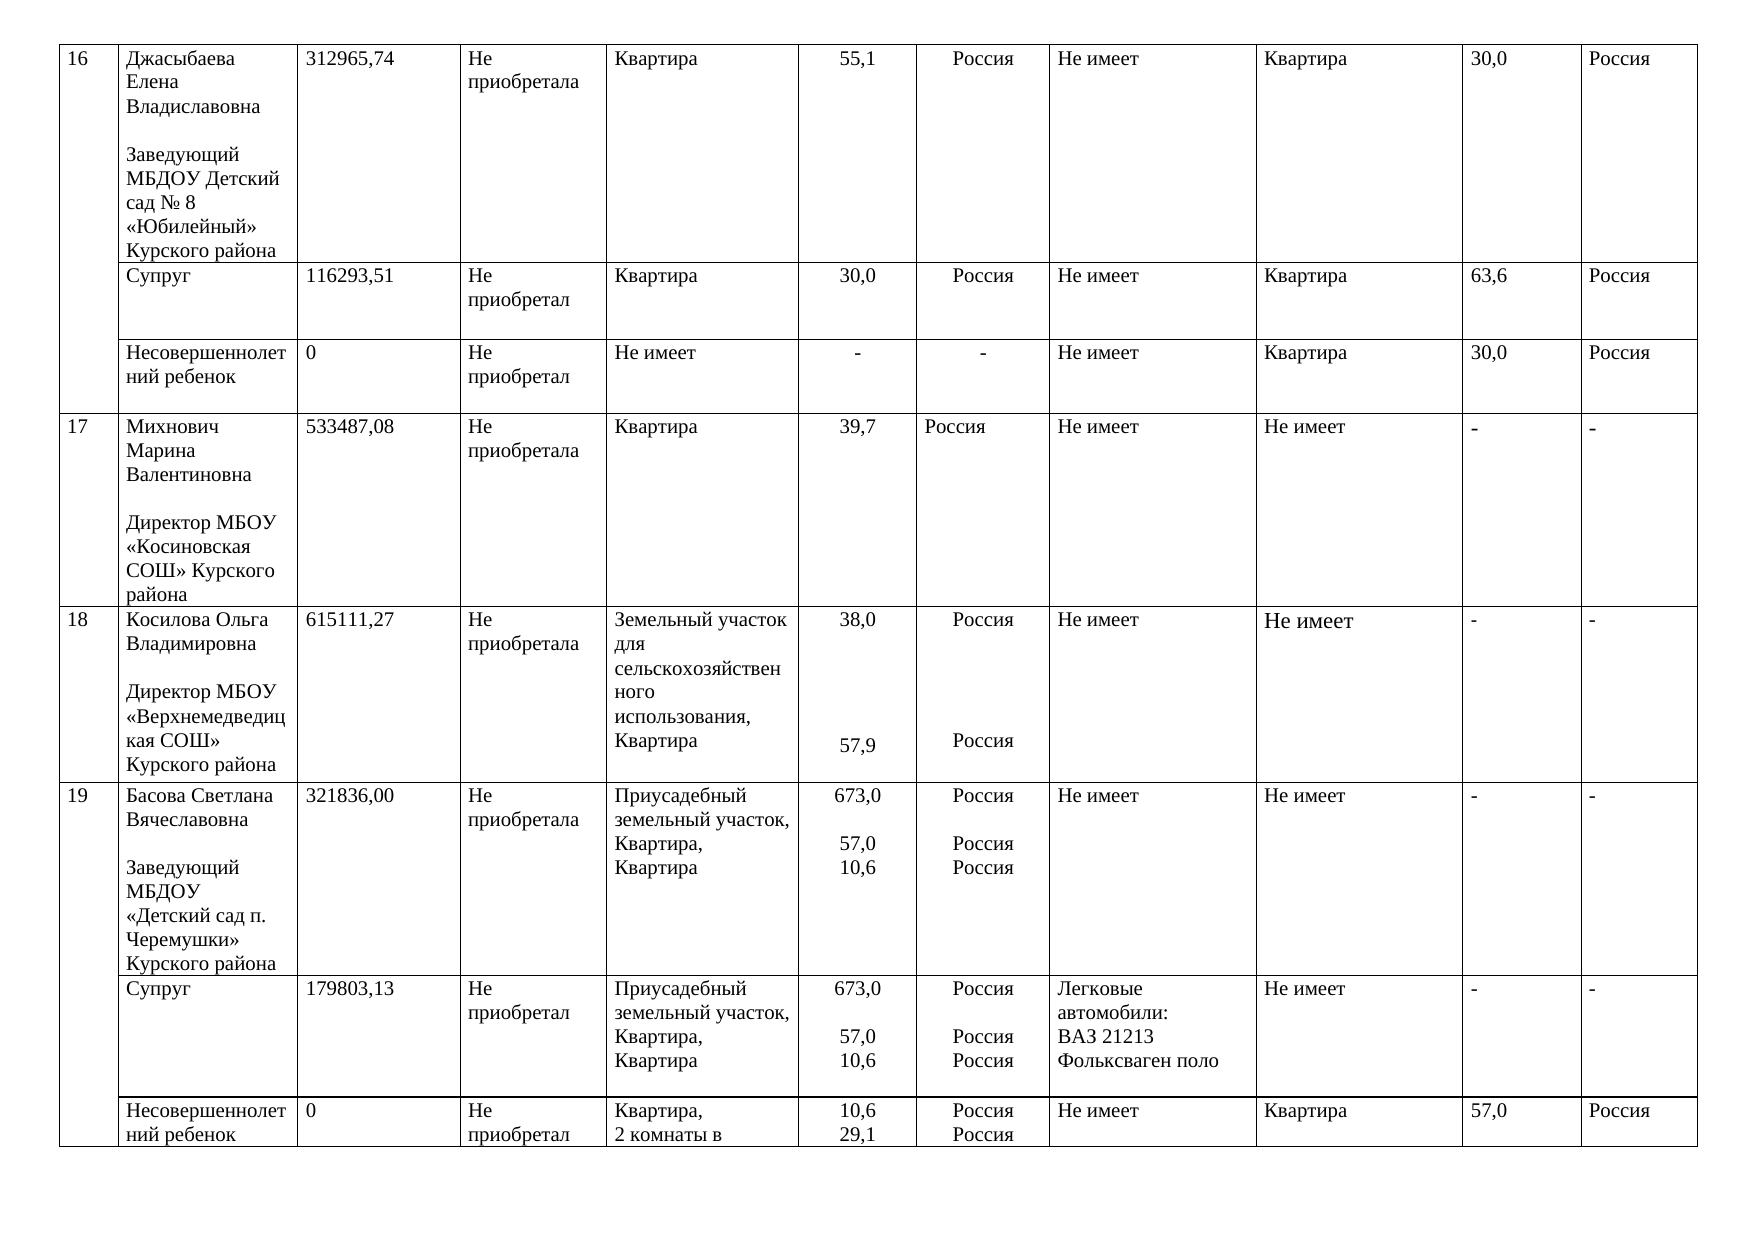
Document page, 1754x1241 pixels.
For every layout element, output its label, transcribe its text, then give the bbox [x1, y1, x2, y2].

table_cell Россия Россия Россия [917, 783, 1049, 975]
table_cell Россия [1582, 263, 1697, 339]
table_cell Супруг [119, 976, 297, 1096]
table_cell 673,0 57,0 10,6 [799, 783, 916, 975]
table_cell Не приобретала [461, 607, 606, 782]
table_cell Не имеет [1257, 607, 1462, 782]
table_cell Не имеет [1050, 45, 1256, 262]
table_cell Россия [917, 45, 1049, 262]
table_cell Михнович Марина Валентиновна Директор МБОУ «Косиновская СОШ» Курского района [119, 414, 297, 606]
table_cell 16 [60, 45, 118, 413]
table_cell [607, 1098, 798, 1146]
table_cell Не приобретал [461, 976, 606, 1096]
table_cell Квартира [1257, 340, 1462, 413]
table_cell Земельный участок для сельскохозяйственного использования, Квартира [607, 607, 798, 782]
table_cell - [917, 340, 1049, 413]
table_cell Россия [1582, 1098, 1697, 1146]
table_cell 30,0 [1463, 340, 1581, 413]
table_cell 321836,00 [298, 783, 460, 975]
table_cell 312965,74 [298, 45, 460, 262]
table_cell Не имеет [1050, 783, 1256, 975]
table_cell Не приобретал [461, 340, 606, 413]
table_cell Не имеет [1257, 976, 1462, 1096]
table_cell 673,0 57,0 10,6 [799, 976, 916, 1096]
table_cell 63,6 [1463, 263, 1581, 339]
table_cell Квартира [1257, 263, 1462, 339]
table_cell Не приобретал [461, 1098, 606, 1146]
table_cell Не имеет [607, 340, 798, 413]
table_cell 615111,27 [298, 607, 460, 782]
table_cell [119, 1098, 297, 1146]
table_cell 116293,51 [298, 263, 460, 339]
table_cell Не приобретала [461, 45, 606, 262]
table_cell Не приобретал [461, 263, 606, 339]
table_cell 30,0 [799, 263, 916, 339]
table_cell Квартира [607, 263, 798, 339]
table_cell Супруг [119, 263, 297, 339]
table_cell 30,0 [1463, 45, 1581, 262]
table_cell Не имеет [1050, 1098, 1256, 1146]
table_cell Квартира [1257, 1098, 1462, 1146]
table_cell Не приобретала [461, 414, 606, 606]
table_cell 19 [60, 783, 118, 1146]
table_cell - [1463, 976, 1581, 1096]
table_cell Басова Светлана Вячеславовна Заведующий МБДОУ «Детский сад п. Черемушки» Курского района [119, 783, 297, 975]
table_cell - [1463, 783, 1581, 975]
table_cell 0 [298, 340, 460, 413]
table_cell Россия [917, 414, 1049, 606]
table_cell Россия Россия Россия [917, 976, 1049, 1096]
table_cell Несовершеннолетний ребенок [119, 340, 297, 413]
table_cell Россия [1582, 340, 1697, 413]
table_cell Не имеет [1050, 340, 1256, 413]
table_cell - [799, 340, 916, 413]
table_cell - [1582, 976, 1697, 1096]
table_cell - [1463, 607, 1581, 782]
table_cell 179803,13 [298, 976, 460, 1096]
table_cell 57,0 [1463, 1098, 1581, 1146]
table_cell Россия Россия [917, 607, 1049, 782]
table_cell Приусадебный земельный участок, Квартира, Квартира [607, 976, 798, 1096]
table_cell Не имеет [1050, 607, 1256, 782]
table_cell Не приобретала [461, 783, 606, 975]
table_cell Квартира [607, 414, 798, 606]
table_cell 0 [298, 1098, 460, 1146]
table_cell Квартира [607, 45, 798, 262]
table_cell Косилова Ольга Владимировна Директор МБОУ «Верхнемедведицкая СОШ» Курского района [119, 607, 297, 782]
table_cell - [1582, 414, 1697, 606]
table_cell 38,0 57,9 [799, 607, 916, 782]
table_cell 10,6 29,1 [799, 1098, 916, 1146]
table_cell Джасыбаева Елена Владиславовна Заведующий МБДОУ Детский сад № 8 «Юбилейный» Курского района [119, 45, 297, 262]
table_cell Не имеет [1050, 414, 1256, 606]
table_cell Легковые автомобили: ВАЗ 21213 Фольксваген поло [1050, 976, 1256, 1096]
table_cell 39,7 [799, 414, 916, 606]
table_cell - [1582, 783, 1697, 975]
table_cell 55,1 [799, 45, 916, 262]
table_cell Не имеет [1257, 783, 1462, 975]
table_cell 533487,08 [298, 414, 460, 606]
table_cell 18 [60, 607, 118, 782]
table_cell - [1463, 414, 1581, 606]
table_cell - [1582, 607, 1697, 782]
table_cell Квартира [1257, 45, 1462, 262]
table_cell Не имеет [1050, 263, 1256, 339]
table_cell Россия Россия [917, 1098, 1049, 1146]
table_cell Не имеет [1257, 414, 1462, 606]
table_cell 17 [60, 414, 118, 606]
table_cell Россия [1582, 45, 1697, 262]
table_cell Приусадебный земельный участок, Квартира, Квартира [607, 783, 798, 975]
table_cell Россия [917, 263, 1049, 339]
